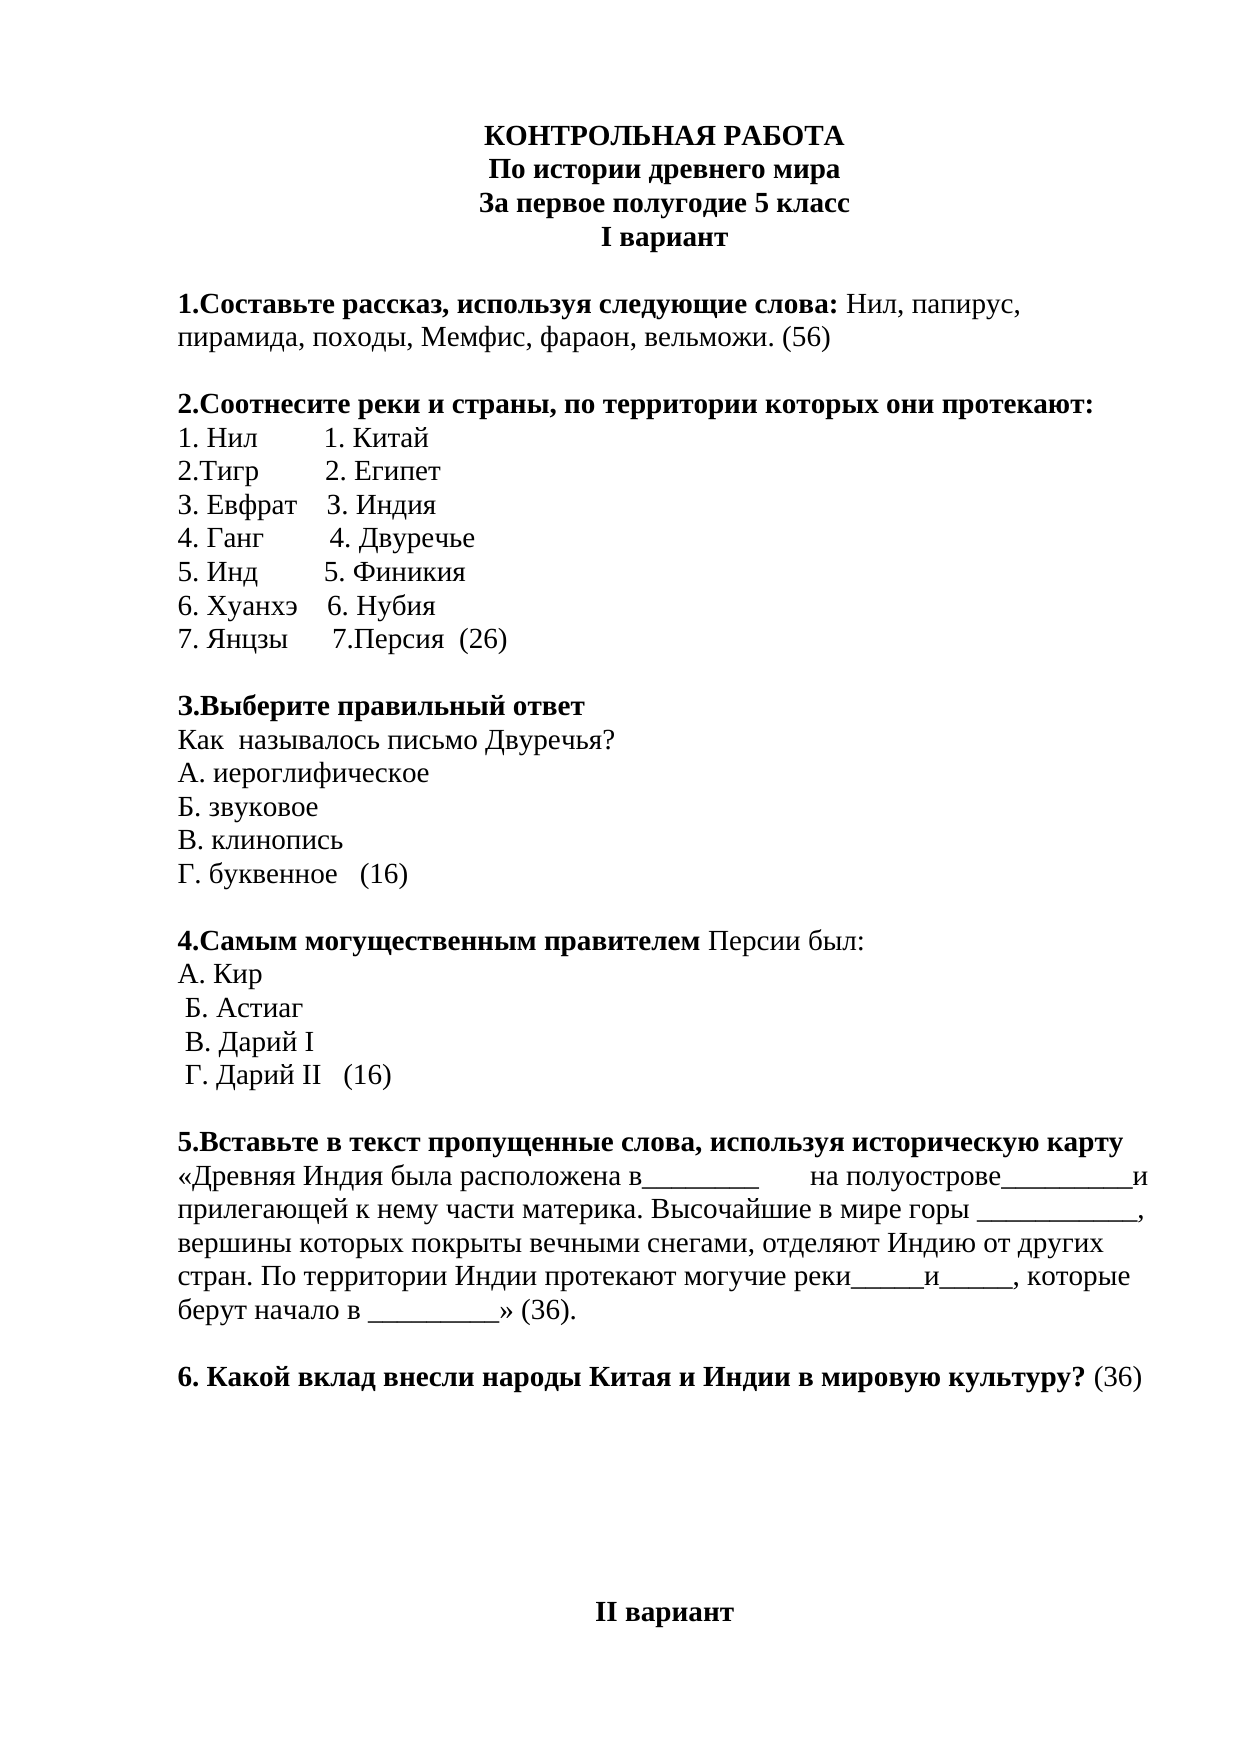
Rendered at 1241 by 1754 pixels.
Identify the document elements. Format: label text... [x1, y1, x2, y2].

text 6. Хуанхэ 6. Нубия [177, 588, 1152, 621]
text В. клинопись [177, 822, 1152, 856]
text «Древняя Индия была расположена в________ на полуострове_________и прилегающей к нему части материка. Высочайшие в мире горы ___________, вершины которых покрыты вечными снегами, отделяют Индию от других стран. По территории Индии протекают могучие реки_____и_____, которые берут начало в _________» (36). [177, 1158, 1152, 1326]
text Как называлось письмо Двуречья? [177, 722, 1152, 755]
text 2.Тигр 2. Египет [177, 453, 1152, 487]
text Г. Дарий II (16) [177, 1057, 1152, 1091]
text 1.Составьте рассказ, используя следующие слова: Нил, папирус, пирамида, походы, Мемфис, фараон, вельможи. (56) [177, 286, 1152, 353]
text З. Евфрат З. Индия [177, 487, 1152, 521]
text А. иероглифическое [177, 755, 1152, 789]
text Б. Астиаг [177, 990, 1152, 1024]
text 2.Соотнесите реки и страны, по территории которых они протекают: [177, 386, 1152, 420]
text II вариант [177, 1594, 1152, 1627]
text 6. Какой вклад внесли народы Китая и Индии в мировую культуру? (36) [177, 1359, 1152, 1393]
text I вариант [177, 219, 1152, 252]
text В. Дарий I [177, 1024, 1152, 1057]
text А. Кир [177, 957, 1152, 990]
text КОНТРОЛЬНАЯ РАБОТА [177, 118, 1152, 152]
text З.Выберите правильный ответ [177, 688, 1152, 722]
text Г. буквенное (16) [177, 856, 1152, 889]
text Б. звуковое [177, 789, 1152, 822]
text По истории древнего мира [177, 152, 1152, 185]
text 5.Вставьте в текст пропущенные слова, используя историческую карту [177, 1124, 1152, 1158]
text За первое полугодие 5 класс [177, 185, 1152, 219]
text 4. Ганг 4. Двуречье [177, 521, 1152, 554]
text 7. Янцзы 7.Персия (26) [177, 621, 1152, 655]
text 1. Нил 1. Китай [177, 420, 1152, 453]
text 5. Инд 5. Финикия [177, 554, 1152, 588]
text 4.Самым могущественным правителем Персии был: [177, 923, 1152, 957]
